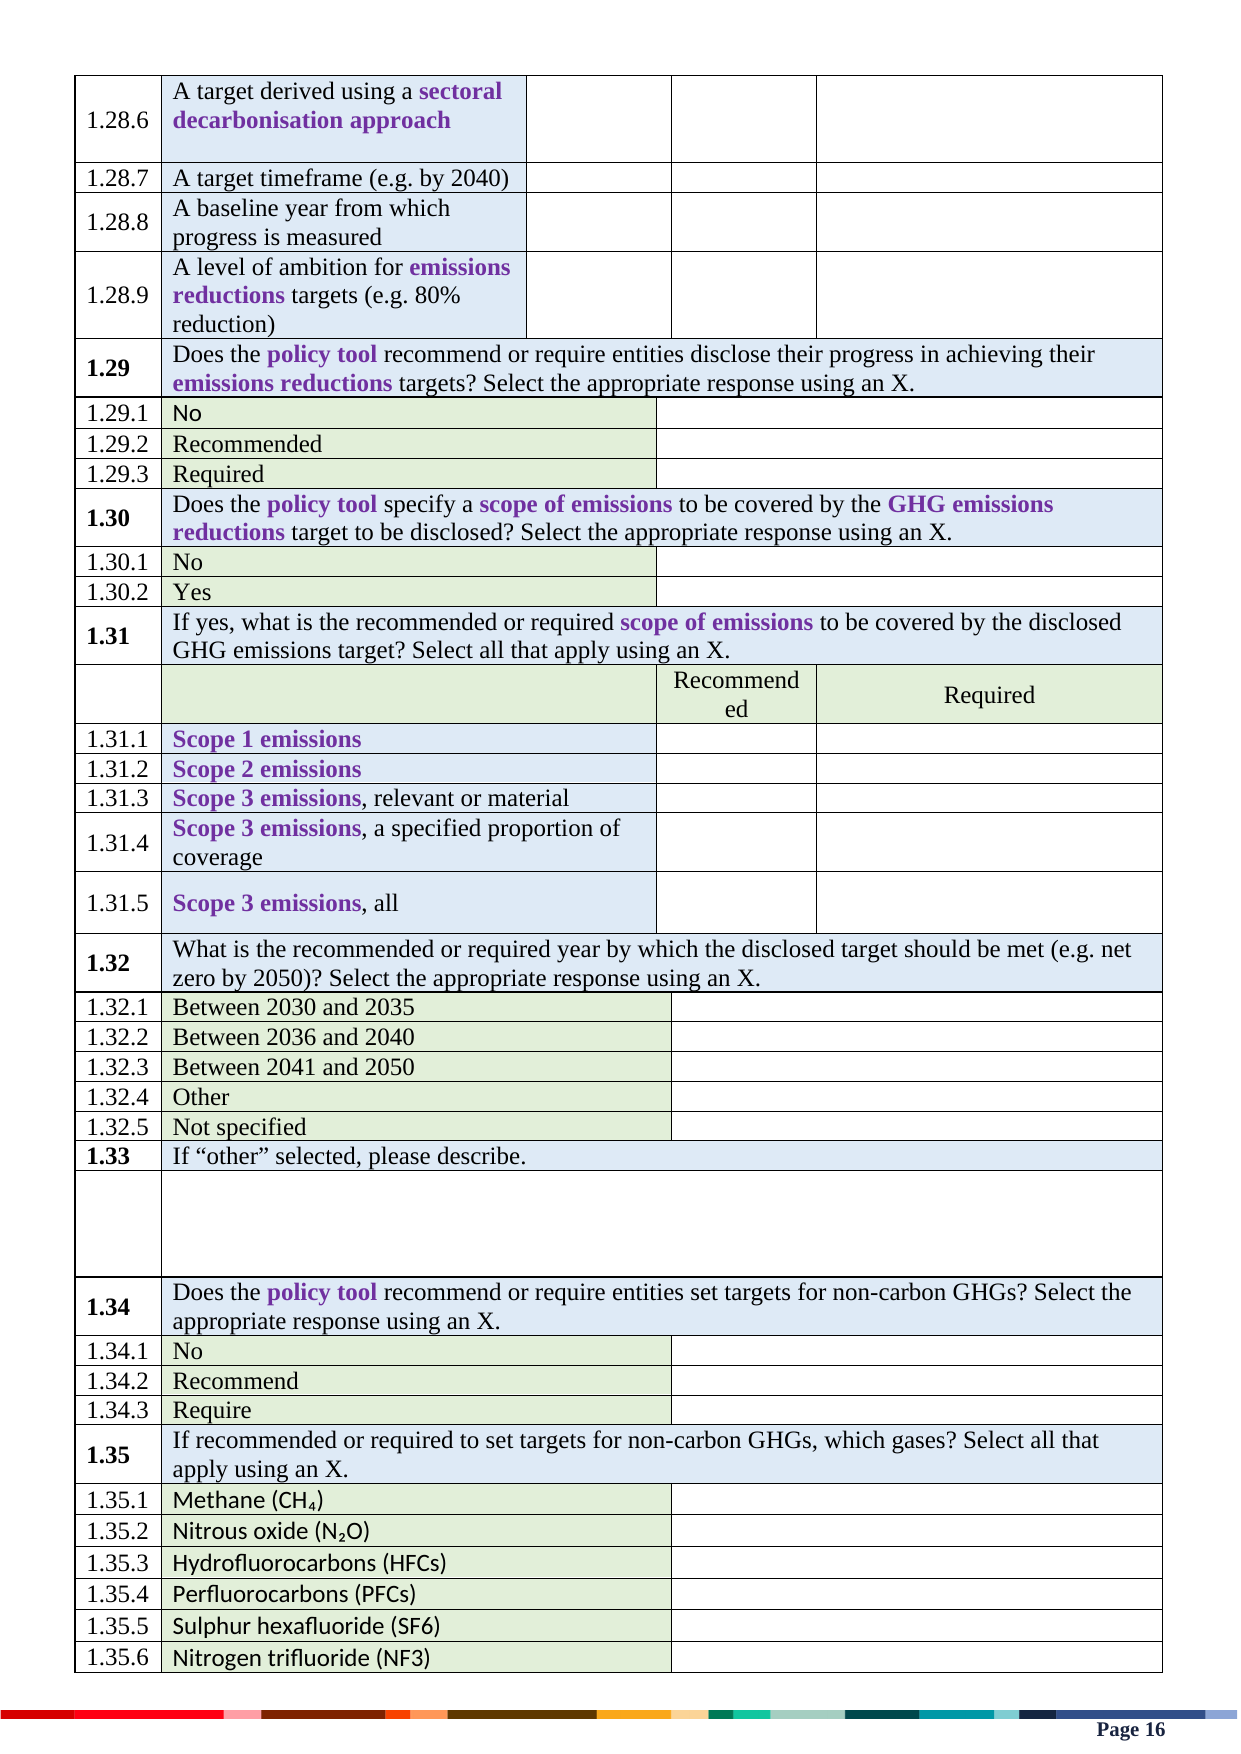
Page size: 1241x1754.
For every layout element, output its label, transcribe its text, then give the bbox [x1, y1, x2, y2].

table_cell [672, 1082, 1162, 1111]
table_cell Does the policy tool recommend or require entities disclose their progress in achieving their emissions reductions targets? Select the appropriate response using an X. [162, 339, 1162, 396]
table_cell 1.35.5 [76, 1610, 161, 1641]
table_cell 1.32.2 [76, 1022, 161, 1051]
table_cell If recommended or required to set targets for non-carbon GHGs, which gases? Select all that apply using an X. [162, 1425, 1162, 1483]
table_cell [817, 76, 1162, 162]
table_cell 1.28.6 [76, 76, 161, 162]
table_cell Methane (CH₄) [162, 1484, 671, 1514]
table_cell If “other” selected, please describe. [162, 1141, 1162, 1170]
table_cell [672, 1579, 1162, 1609]
table_cell [817, 754, 1162, 782]
table_cell [527, 252, 671, 338]
table_cell 1.32.3 [76, 1052, 161, 1081]
table_cell Between 2030 and 2035 [162, 993, 671, 1021]
table_cell Scope 2 emissions [162, 754, 656, 782]
table_cell 1.34.2 [76, 1366, 161, 1394]
table_cell Between 2041 and 2050 [162, 1052, 671, 1081]
table_cell [817, 872, 1162, 933]
table_cell Nitrogen trifluoride (NF3) [162, 1642, 671, 1672]
table_cell [672, 1515, 1162, 1546]
table_cell [76, 1171, 161, 1276]
table_cell A baseline year from which progress is measured [162, 193, 526, 251]
table_cell [672, 1366, 1162, 1394]
table_cell Scope 3 emissions, relevant or material [162, 784, 656, 812]
table_cell Recommend [162, 1366, 671, 1394]
table_cell What is the recommended or required year by which the disclosed target should be met (e.g. net zero by 2050)? Select the appropriate response using an X. [162, 934, 1162, 991]
table_cell [672, 1547, 1162, 1577]
table_cell [657, 813, 816, 871]
table_cell Between 2036 and 2040 [162, 1022, 671, 1051]
table_cell No [162, 398, 656, 428]
table_cell 1.28.8 [76, 193, 161, 251]
table_cell [657, 577, 1162, 606]
table_cell 1.32.4 [76, 1082, 161, 1111]
table_cell 1.32.5 [76, 1112, 161, 1140]
table_cell 1.28.7 [76, 163, 161, 192]
table_cell 1.31 [76, 607, 161, 664]
table_cell [657, 724, 816, 753]
table_cell [657, 872, 816, 933]
table_cell [672, 1112, 1162, 1140]
table_cell A level of ambition for emissions reductions targets (e.g. 80% reduction) [162, 252, 526, 338]
table_cell [817, 784, 1162, 812]
table_cell Require [162, 1396, 671, 1424]
table_cell Not specified [162, 1112, 671, 1140]
table_cell 1.31.1 [76, 724, 161, 753]
table_cell [527, 76, 671, 162]
table_cell [162, 665, 656, 723]
table_cell [672, 1396, 1162, 1424]
table_cell 1.31.3 [76, 784, 161, 812]
table_cell [672, 193, 816, 251]
table_cell 1.28.9 [76, 252, 161, 338]
table_cell 1.29.2 [76, 429, 161, 458]
table_cell 1.35.6 [76, 1642, 161, 1672]
table_cell [817, 724, 1162, 753]
table_cell Required [162, 459, 656, 488]
table_cell Scope 3 emissions, a specified proportion of coverage [162, 813, 656, 871]
table_cell [657, 754, 816, 782]
table_cell [672, 993, 1162, 1021]
picture [0, 1710, 1236, 1719]
table_cell 1.31.5 [76, 872, 161, 933]
table_cell Perfluorocarbons (PFCs) [162, 1579, 671, 1609]
table_cell [657, 429, 1162, 458]
table_cell [672, 252, 816, 338]
table_cell 1.32 [76, 934, 161, 991]
table_cell 1.35 [76, 1425, 161, 1483]
table_cell Does the policy tool specify a scope of emissions to be covered by the GHG emissions reductions target to be disclosed? Select the appropriate response using an X. [162, 489, 1162, 546]
table_cell Recommended [657, 665, 816, 723]
table_cell 1.29.1 [76, 398, 161, 428]
table_cell [672, 1642, 1162, 1672]
table_cell 1.32.1 [76, 993, 161, 1021]
table_cell 1.35.4 [76, 1579, 161, 1609]
table_cell [76, 665, 161, 723]
table_cell Required [817, 665, 1162, 723]
table_cell [672, 1052, 1162, 1081]
table_cell Scope 1 emissions [162, 724, 656, 753]
table_cell [672, 1022, 1162, 1051]
table_cell 1.35.2 [76, 1515, 161, 1546]
table_cell Yes [162, 577, 656, 606]
table_cell [817, 252, 1162, 338]
table_cell No [162, 547, 656, 576]
table_cell [162, 1171, 1162, 1276]
table_cell A target derived using a sectoral decarbonisation approach [162, 76, 526, 162]
table_cell 1.31.2 [76, 754, 161, 782]
table_cell Other [162, 1082, 671, 1111]
table_cell [657, 398, 1162, 428]
table_cell 1.30.1 [76, 547, 161, 576]
table_cell No [162, 1336, 671, 1365]
table_cell [527, 193, 671, 251]
table_cell [817, 193, 1162, 251]
table_cell 1.30.2 [76, 577, 161, 606]
table_cell [657, 459, 1162, 488]
table_cell 1.34 [76, 1278, 161, 1335]
table_cell 1.35.1 [76, 1484, 161, 1514]
table_cell Does the policy tool recommend or require entities set targets for non-carbon GHGs? Select the appropriate response using an X. [162, 1278, 1162, 1335]
table_cell [817, 163, 1162, 192]
table_cell Scope 3 emissions, all [162, 872, 656, 933]
table_cell Recommended [162, 429, 656, 458]
table_cell [672, 1610, 1162, 1641]
table_cell 1.35.3 [76, 1547, 161, 1577]
table_cell [672, 1484, 1162, 1514]
table_cell 1.34.1 [76, 1336, 161, 1365]
table_cell 1.29 [76, 339, 161, 396]
table_cell Sulphur hexafluoride (SF6) [162, 1610, 671, 1641]
table_cell [527, 163, 671, 192]
table_cell Hydrofluorocarbons (HFCs) [162, 1547, 671, 1577]
table_cell 1.34.3 [76, 1396, 161, 1424]
table_cell Nitrous oxide (N₂O) [162, 1515, 671, 1546]
table_cell [657, 547, 1162, 576]
table_cell If yes, what is the recommended or required scope of emissions to be covered by the disclosed GHG emissions target? Select all that apply using an X. [162, 607, 1162, 664]
table_cell [672, 1336, 1162, 1365]
table_cell A target timeframe (e.g. by 2040) [162, 163, 526, 192]
table_cell 1.33 [76, 1141, 161, 1170]
table_cell 1.29.3 [76, 459, 161, 488]
table_cell [817, 813, 1162, 871]
table_cell [672, 76, 816, 162]
table_cell [672, 163, 816, 192]
table_cell [657, 784, 816, 812]
table_cell 1.30 [76, 489, 161, 546]
table_cell 1.31.4 [76, 813, 161, 871]
